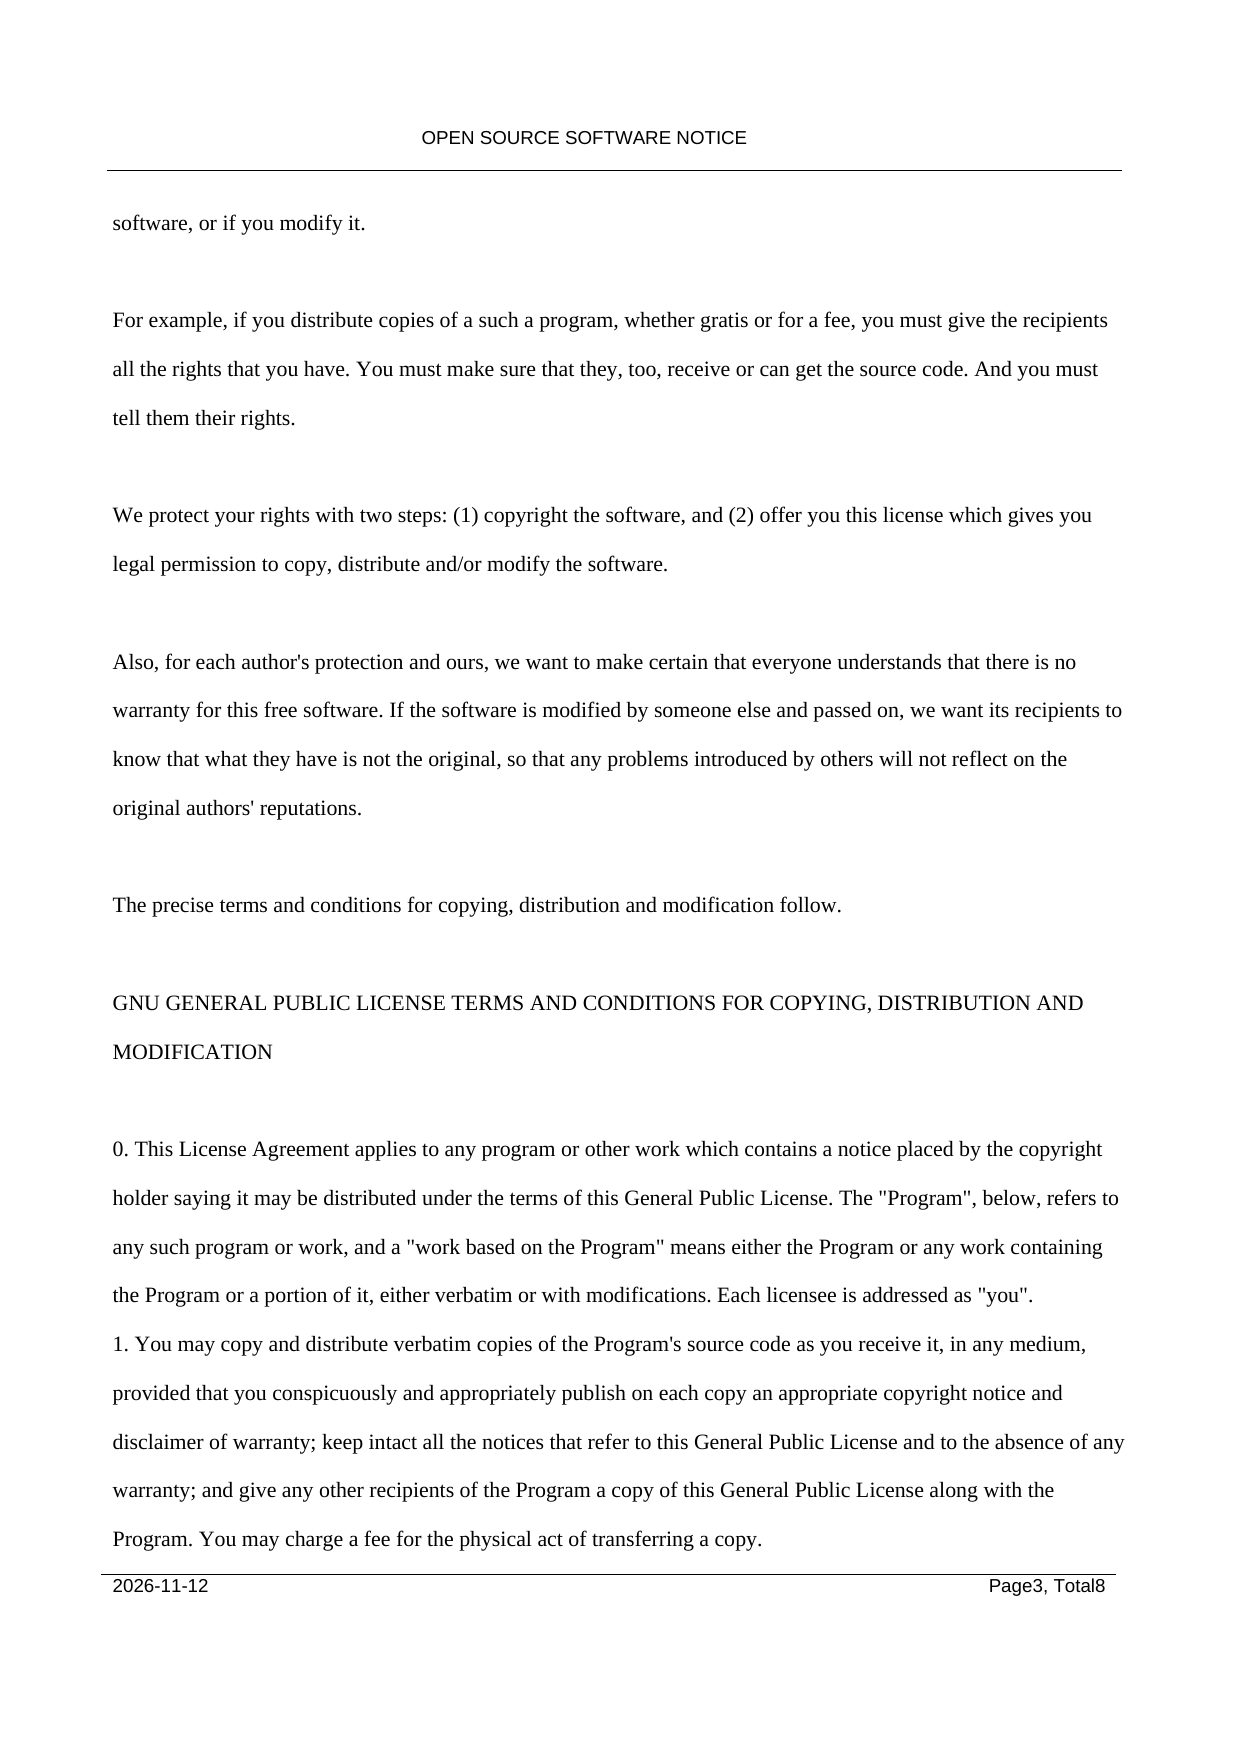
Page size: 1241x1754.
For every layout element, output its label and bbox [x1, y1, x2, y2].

text [112, 206, 1128, 1555]
